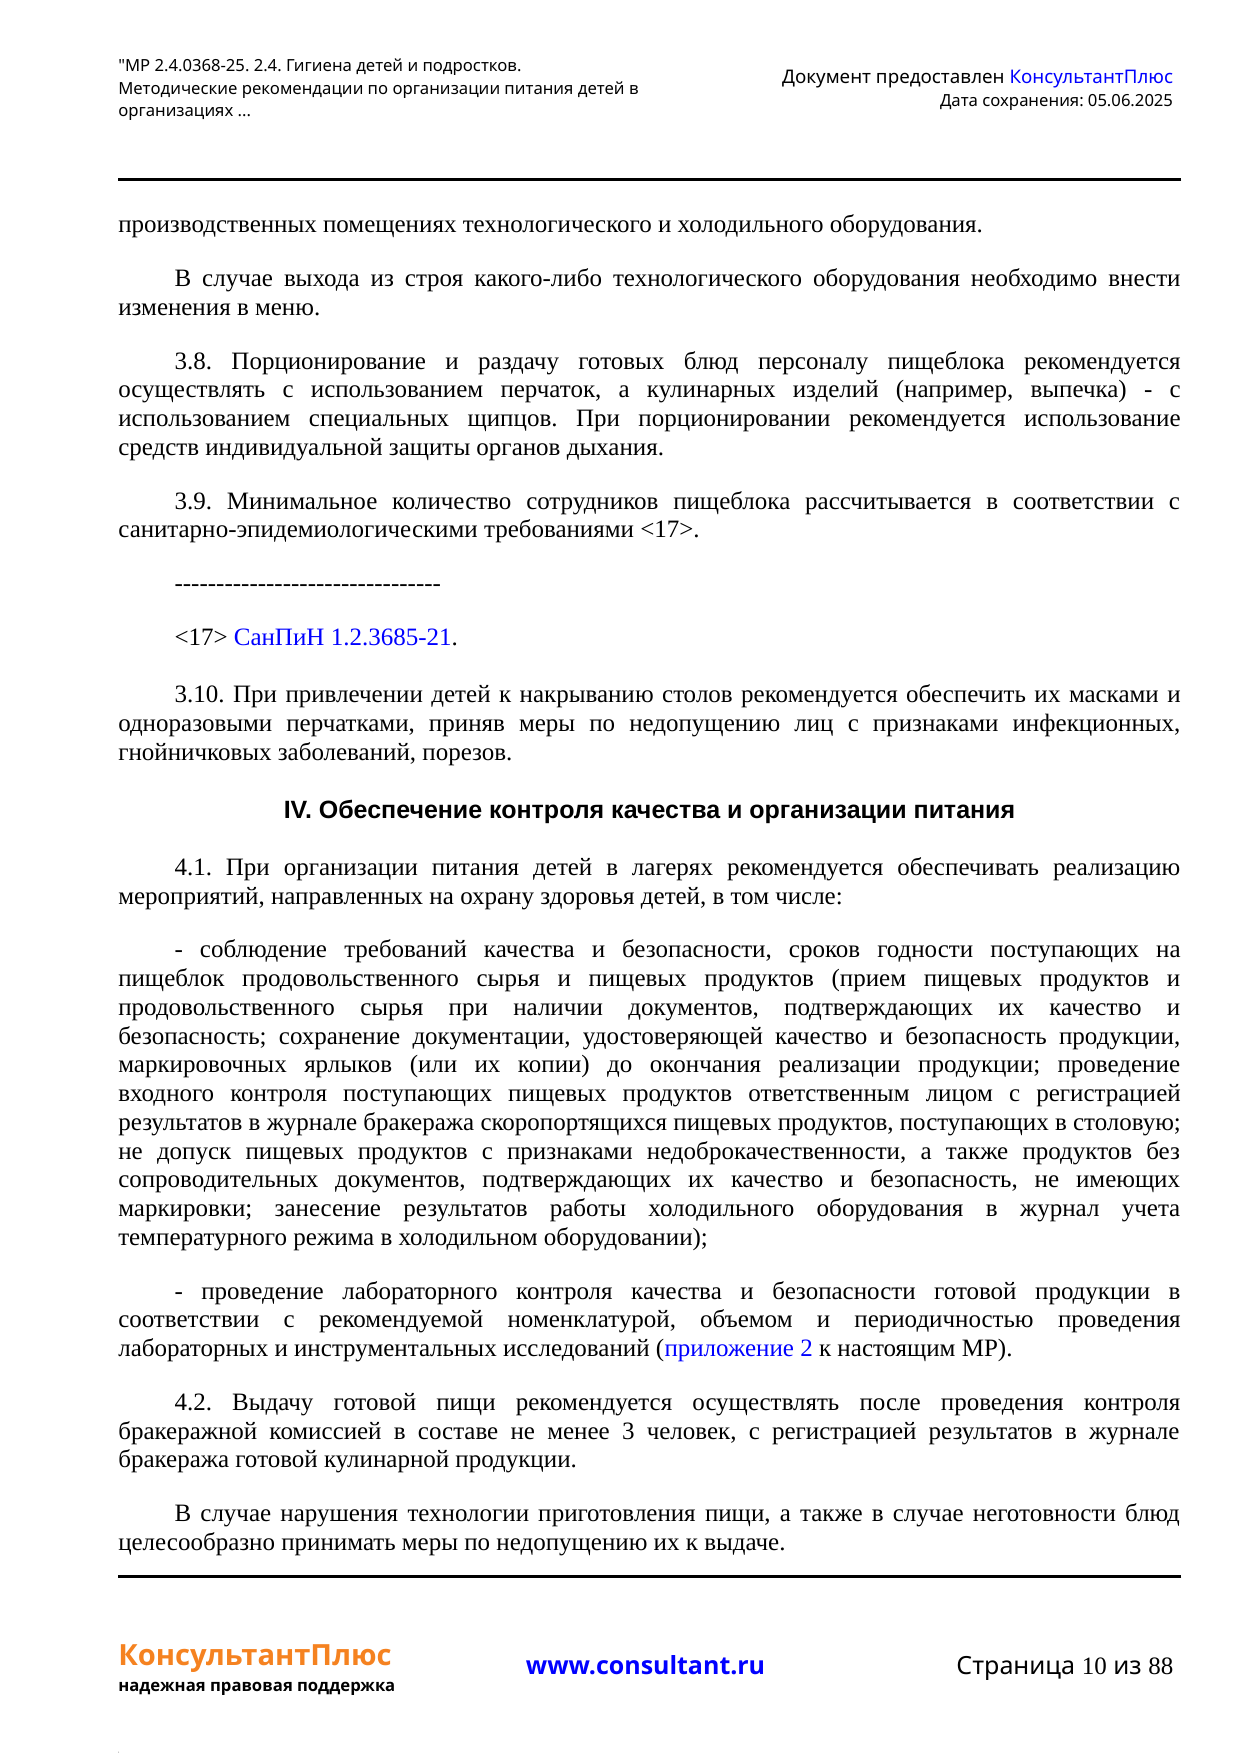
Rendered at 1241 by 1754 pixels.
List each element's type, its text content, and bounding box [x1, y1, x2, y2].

text -------------------------------- [118, 568, 1181, 597]
text - проведение лабораторного контроля качества и безопасности готовой продукции в соответствии с рекомендуемой номенклатурой, объемом и периодичностью проведения лабораторных и инструментальных исследований (приложение 2 к настоящим МР). [118, 1276, 1181, 1362]
text 3.10. При привлечении детей к накрыванию столов рекомендуется обеспечить их масками и одноразовыми перчатками, приняв меры по недопущению лиц с признаками инфекционных, гнойничковых заболеваний, порезов. [118, 679, 1181, 766]
title IV. Обеспечение контроля качества и организации питания [118, 794, 1181, 823]
text В случае нарушения технологии приготовления пищи, а также в случае неготовности блюд целесообразно принимать меры по недопущению их к выдаче. [118, 1498, 1181, 1556]
text 3.9. Минимальное количество сотрудников пищеблока рассчитывается в соответствии с санитарно-эпидемиологическими требованиями <17>. [118, 486, 1181, 543]
text 3.8. Порционирование и раздачу готовых блюд персоналу пищеблока рекомендуется осуществлять с использованием перчаток, а кулинарных изделий (например, выпечка) - с использованием специальных щипцов. При порционировании рекомендуется использование средств индивидуальной защиты органов дыхания. [118, 346, 1181, 461]
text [118, 209, 1181, 238]
text 4.2. Выдачу готовой пищи рекомендуется осуществлять после проведения контроля бракеражной комиссией в составе не менее 3 человек, с регистрацией результатов в журнале бракеража готовой кулинарной продукции. [118, 1387, 1181, 1473]
text <17> СанПиН 1.2.3685-21. [118, 622, 1181, 651]
text - соблюдение требований качества и безопасности, сроков годности поступающих на пищеблок продовольственного сырья и пищевых продуктов (прием пищевых продуктов и продовольственного сырья при наличии документов, подтверждающих их качество и безопасность; сохранение документации, удостоверяющей качество и безопасность продукции, маркировочных ярлыков (или их копии) до окончания реализации продукции; проведение входного контроля поступающих пищевых продуктов ответственным лицом с регистрацией результатов в журнале бракеража скоропортящихся пищевых продуктов, поступающих в столовую; не допуск пищевых продуктов с признаками недоброкачественности, а также продуктов без сопроводительных документов, подтверждающих их качество и безопасность, не имеющих маркировки; занесение результатов работы холодильного оборудования в журнал учета температурного режима в холодильном оборудовании); [118, 934, 1181, 1251]
text 4.1. При организации питания детей в лагерях рекомендуется обеспечивать реализацию мероприятий, направленных на охрану здоровья детей, в том числе: [118, 852, 1181, 909]
text В случае выхода из строя какого-либо технологического оборудования необходимо внести изменения в меню. [118, 263, 1181, 321]
